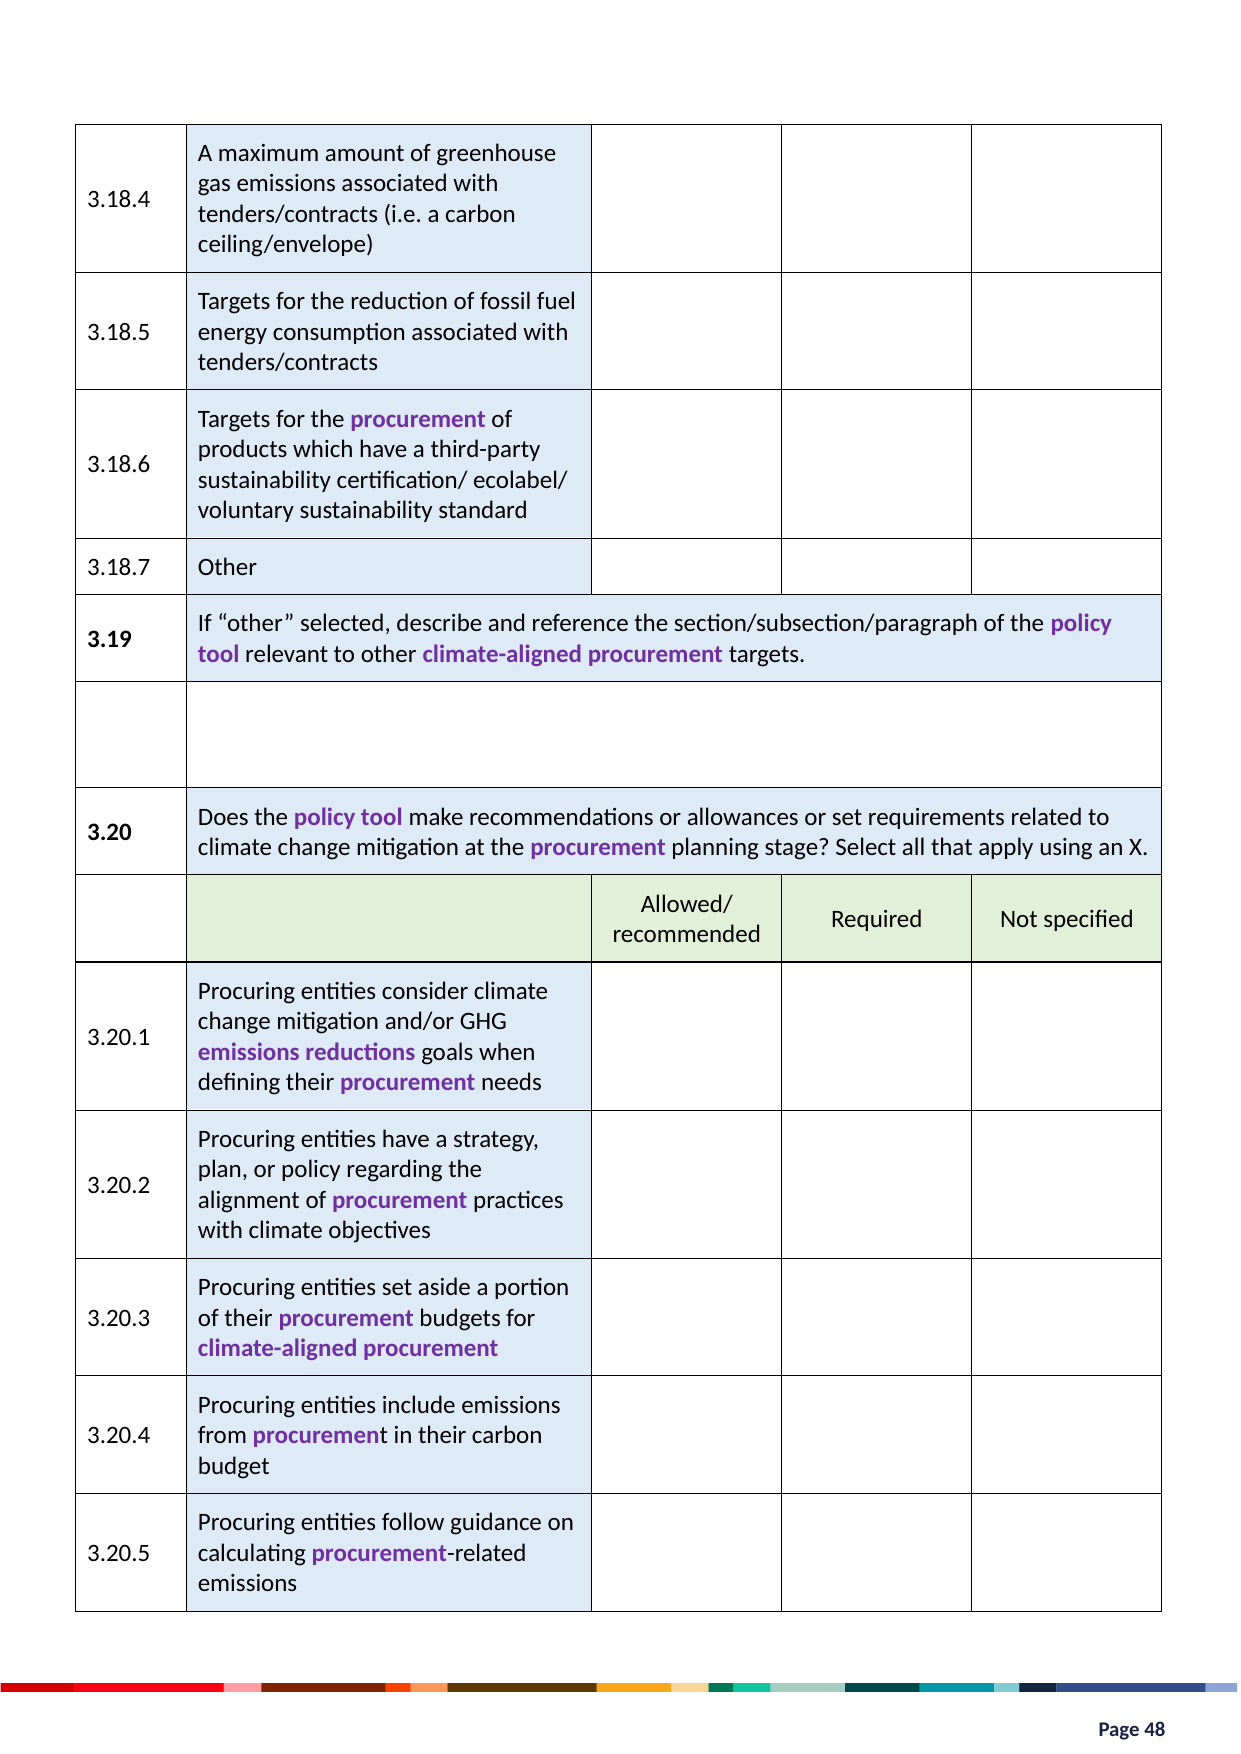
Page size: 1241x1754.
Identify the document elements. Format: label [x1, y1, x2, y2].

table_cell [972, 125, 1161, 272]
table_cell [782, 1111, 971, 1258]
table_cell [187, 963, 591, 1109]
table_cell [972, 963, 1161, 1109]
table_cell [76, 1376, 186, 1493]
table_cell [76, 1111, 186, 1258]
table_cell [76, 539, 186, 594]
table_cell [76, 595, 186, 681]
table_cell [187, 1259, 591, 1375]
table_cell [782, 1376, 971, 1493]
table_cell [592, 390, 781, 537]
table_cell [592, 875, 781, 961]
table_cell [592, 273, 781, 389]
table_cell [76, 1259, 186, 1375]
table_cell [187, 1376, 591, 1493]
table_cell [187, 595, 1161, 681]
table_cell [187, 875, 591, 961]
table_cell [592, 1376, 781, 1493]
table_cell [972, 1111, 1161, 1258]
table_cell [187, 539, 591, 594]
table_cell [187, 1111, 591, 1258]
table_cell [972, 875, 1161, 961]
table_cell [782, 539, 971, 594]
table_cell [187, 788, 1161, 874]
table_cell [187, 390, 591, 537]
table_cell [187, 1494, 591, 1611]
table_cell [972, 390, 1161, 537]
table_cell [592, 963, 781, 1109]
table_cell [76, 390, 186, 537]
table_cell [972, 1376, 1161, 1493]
picture [0, 1683, 1236, 1692]
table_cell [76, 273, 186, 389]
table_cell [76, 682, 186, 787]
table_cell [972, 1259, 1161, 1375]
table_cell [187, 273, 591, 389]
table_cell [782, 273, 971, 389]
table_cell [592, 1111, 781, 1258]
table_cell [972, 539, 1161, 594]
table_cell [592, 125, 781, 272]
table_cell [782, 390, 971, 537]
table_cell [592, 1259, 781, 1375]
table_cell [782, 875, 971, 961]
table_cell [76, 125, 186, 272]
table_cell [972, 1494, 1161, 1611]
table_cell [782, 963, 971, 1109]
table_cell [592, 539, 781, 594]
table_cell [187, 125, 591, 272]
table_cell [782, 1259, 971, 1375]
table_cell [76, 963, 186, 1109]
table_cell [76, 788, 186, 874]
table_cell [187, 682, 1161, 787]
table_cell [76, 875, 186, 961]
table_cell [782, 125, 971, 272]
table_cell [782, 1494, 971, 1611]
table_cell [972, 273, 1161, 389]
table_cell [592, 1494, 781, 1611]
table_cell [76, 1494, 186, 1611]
